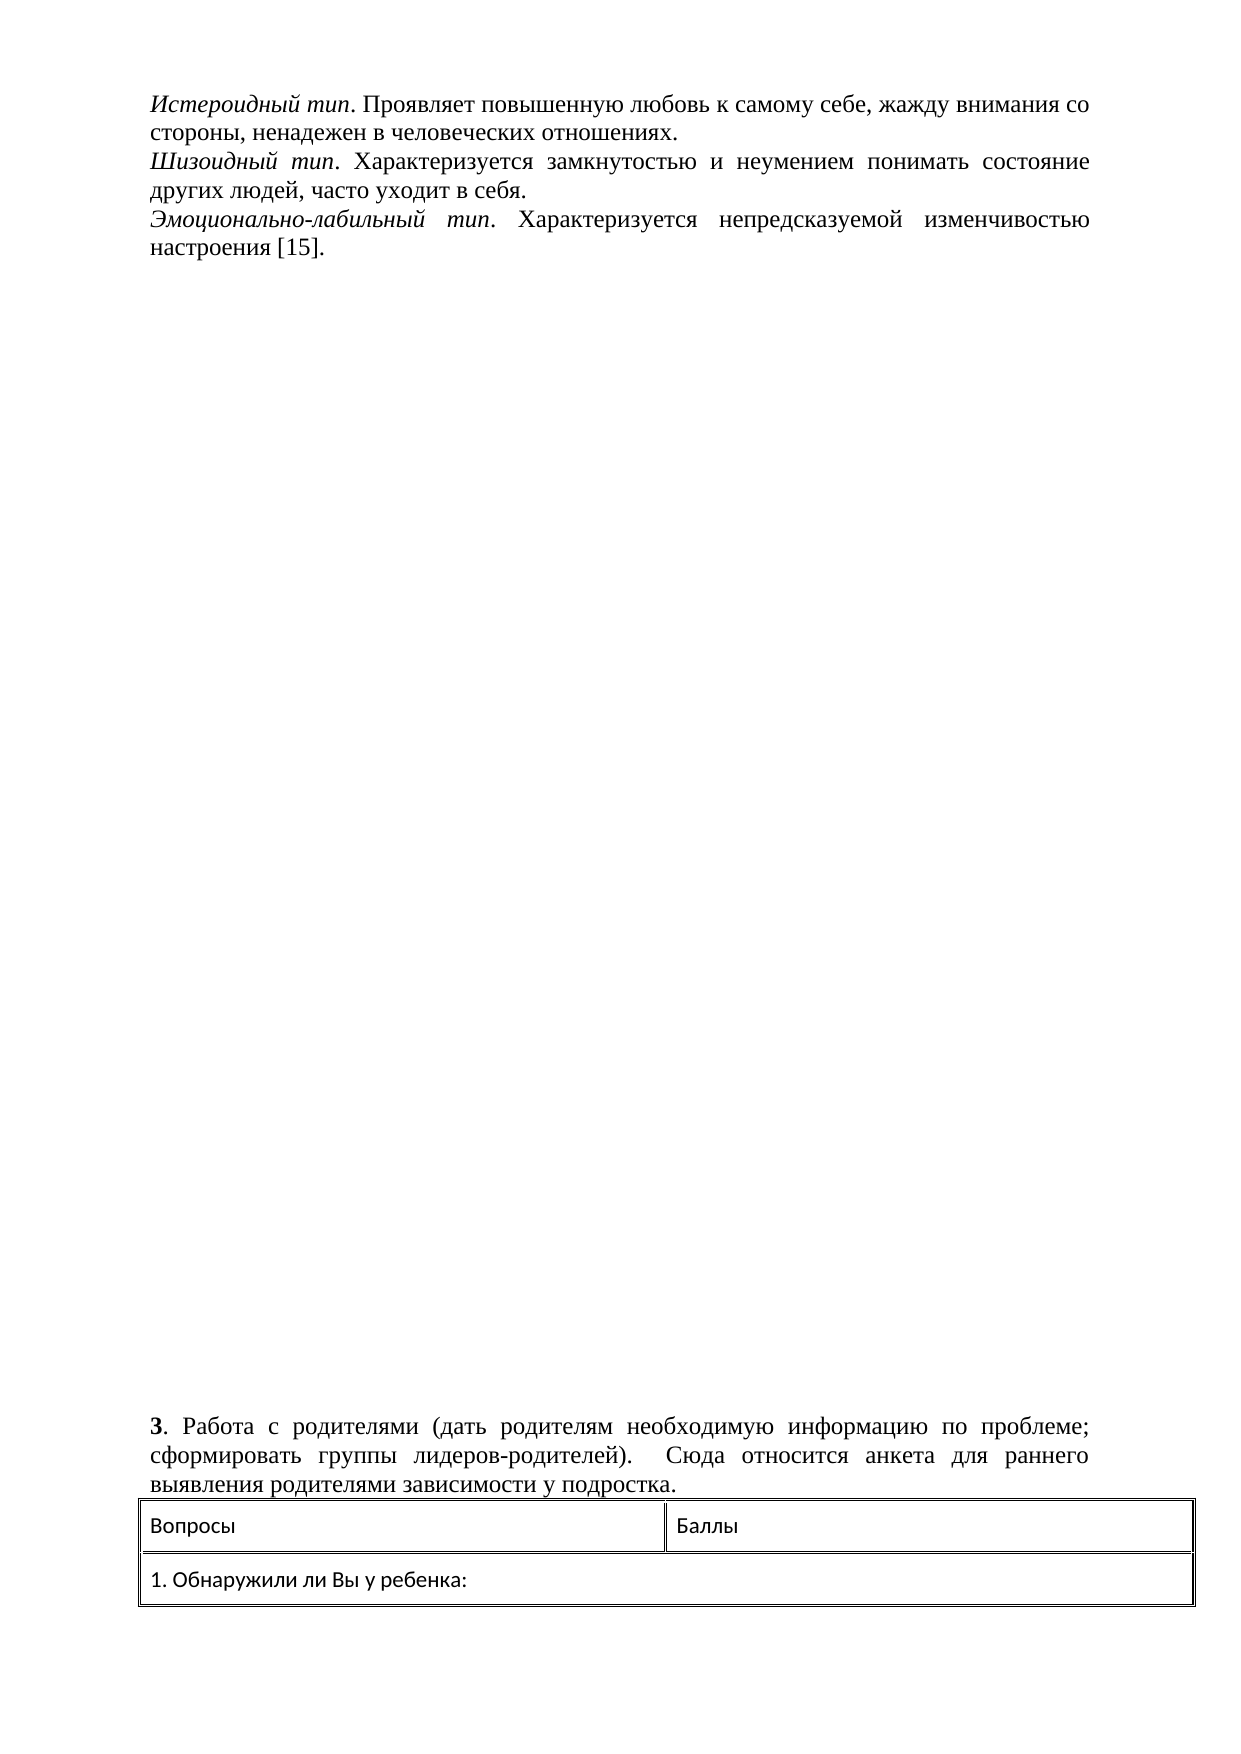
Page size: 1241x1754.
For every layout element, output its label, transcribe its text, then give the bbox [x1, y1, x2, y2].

text Эмоционально-лабильный тип. Характеризуется непредсказуемой изменчивостью настроения [15]. [150, 204, 1090, 261]
text Истероидный тип. Проявляет повышенную любовь к самому себе, жажду внимания со стороны, ненадежен в человеческих отношениях. [150, 89, 1090, 146]
table_header Вопросы [141, 1501, 666, 1551]
text 3. Работа с родителями (дать родителям необходимую информацию по проблеме; сформировать группы лидеров-родителей). Сюда относится анкета для раннего выявления родителями зависимости у подростка. [150, 1411, 1090, 1497]
table_cell 1. Обнаружили ли Вы у ребенка: [139, 1551, 1194, 1604]
table_header Баллы [666, 1501, 1192, 1551]
text Шизоидный тип. Характеризуется замкнутостью и неумением понимать состояние других людей, часто уходит в себя. [150, 146, 1090, 204]
